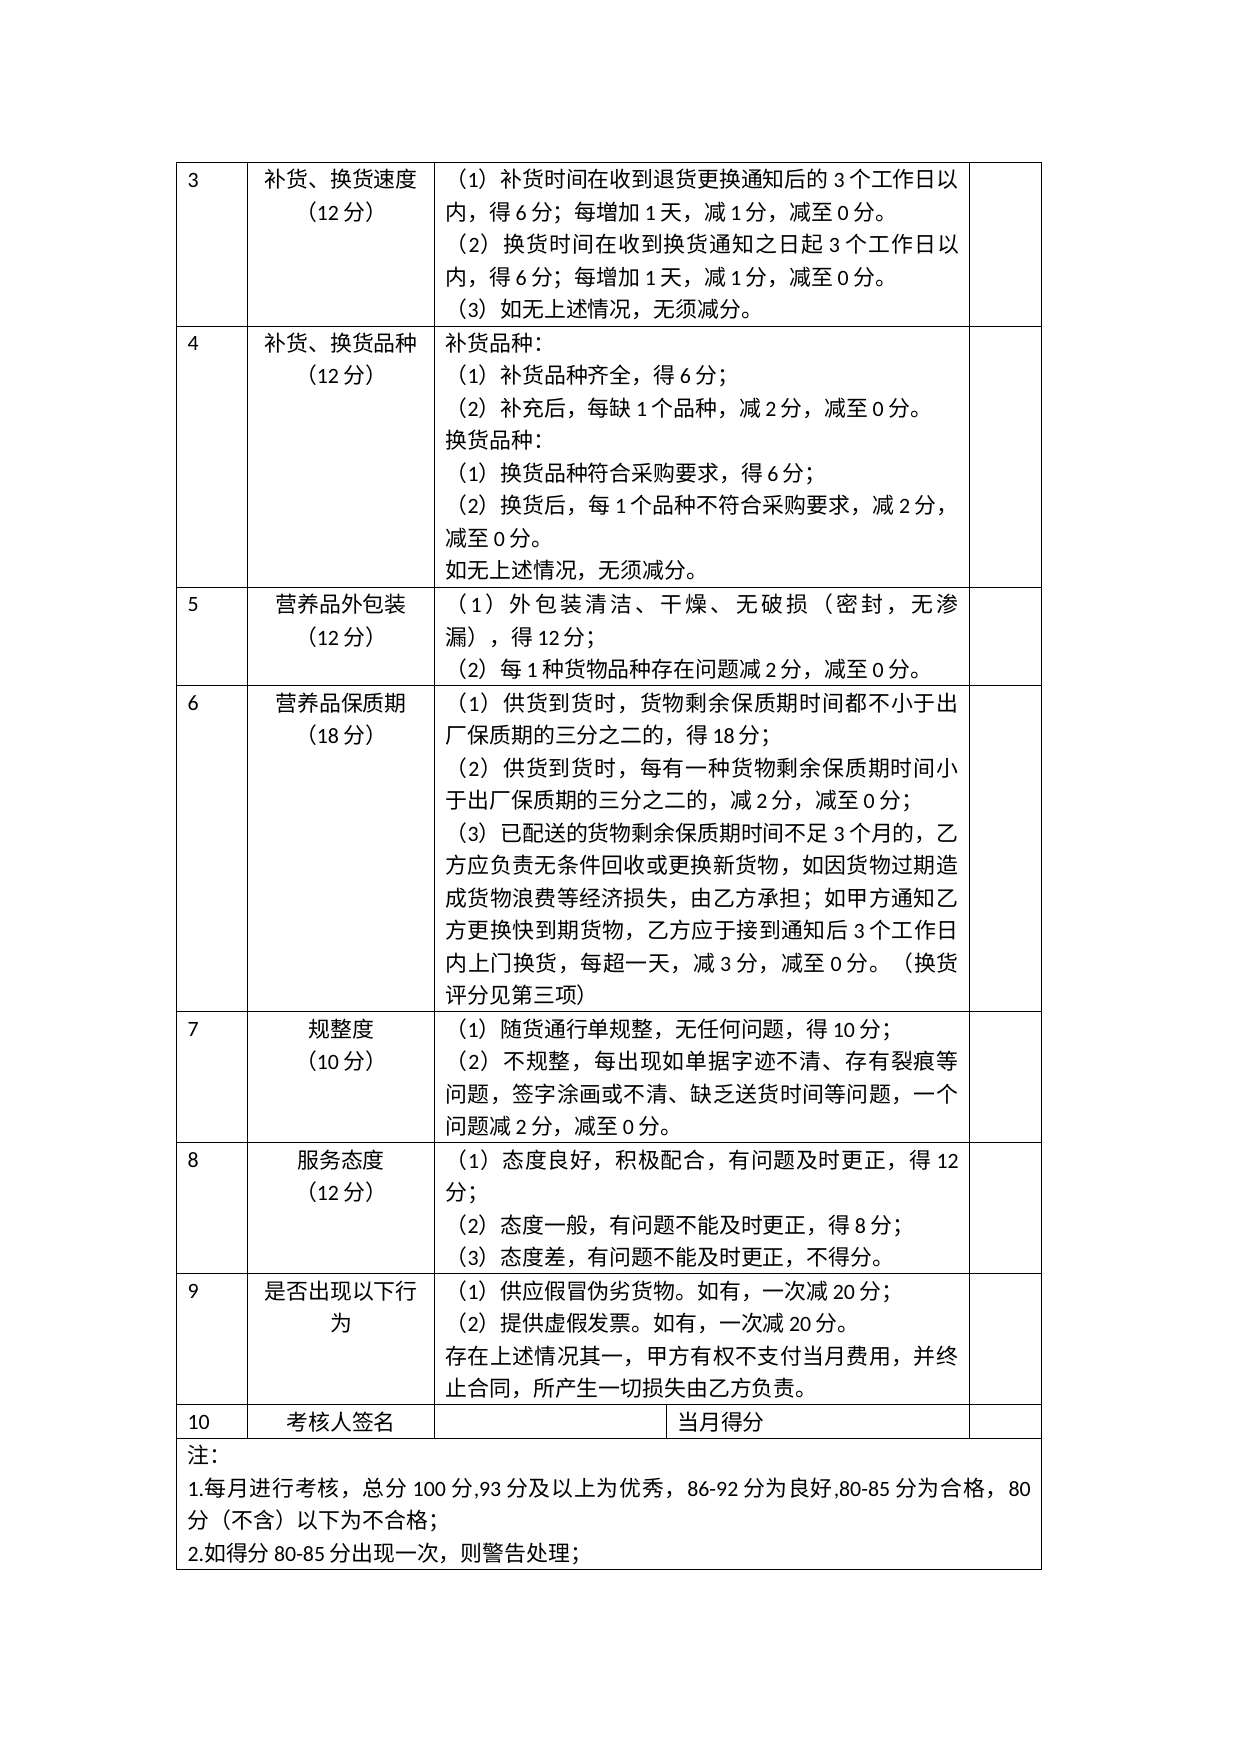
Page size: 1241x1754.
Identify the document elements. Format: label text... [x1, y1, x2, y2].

table_cell 8 [177, 1143, 247, 1273]
table_cell 4 [177, 327, 247, 587]
table_cell [970, 163, 1041, 326]
table_cell （1）态度良好，积极配合，有问题及时更正，得12分； （2）态度一般，有问题不能及时更正，得8分； （3）态度差，有问题不能及时更正，不得分。 [435, 1143, 969, 1273]
table_cell [970, 327, 1041, 587]
table_cell （1）供应假冒伪劣货物。如有，一次减20分； （2）提供虚假发票。如有，一次减20分。 存在上述情况其一，甲方有权不支付当月费用，并终止合同，所产生一切损失由乙方负责。 [435, 1274, 969, 1404]
table_cell 3 [177, 163, 247, 326]
table_cell 规整度 （10分） [248, 1012, 434, 1142]
table_cell 是否出现以下行为 [248, 1274, 434, 1404]
table_cell [970, 1143, 1041, 1273]
table_cell 9 [177, 1274, 247, 1404]
table_cell [970, 588, 1041, 685]
table_cell [970, 1274, 1041, 1404]
table_cell [970, 686, 1041, 1011]
table_cell （1）外包装清洁、干燥、无破损（密封，无渗漏），得12分； （2）每1种货物品种存在问题减2分，减至0分。 [435, 588, 969, 685]
table_cell 5 [177, 588, 247, 685]
table_cell 当月得分 [667, 1405, 969, 1438]
table_cell [970, 1405, 1041, 1438]
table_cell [177, 1439, 1041, 1569]
table_cell [435, 1405, 666, 1438]
table_cell 补货、换货速度 （12分） [248, 163, 434, 326]
table_cell （1）供货到货时，货物剩余保质期时间都不小于出厂保质期的三分之二的，得18分； （2）供货到货时，每有一种货物剩余保质期时间小于出厂保质期的三分之二的，减2分，减至0分； （3）已配送的货物剩余保质期时间不足3个月的，乙方应负责无条件回收或更换新货物，如因货物过期造成货物浪费等经济损失，由乙方承担；如甲方通知乙方更换快到期货物，乙方应于接到通知后3个工作日内上门换货，每超一天，减3分，减至0分。（换货评分见第三项） [435, 686, 969, 1011]
table_cell 6 [177, 686, 247, 1011]
table_cell （1）补货时间在收到退货更换通知后的3个工作日以内，得6分；每増加1天，减1分，减至0分。 （2）换货时间在收到换货通知之日起3个工作日以内，得6分；每增加1天，减1分，减至0分。 （3）如无上述情况，无须减分。 [435, 163, 969, 326]
table_cell 营养品外包装 （12分） [248, 588, 434, 685]
table_cell 7 [177, 1012, 247, 1142]
table_cell [970, 1012, 1041, 1142]
table_cell 10 [177, 1405, 247, 1438]
table_cell 考核人签名 [248, 1405, 434, 1438]
table_cell 补货品种： （1）补货品种齐全，得6分； （2）补充后，每缺1个品种，减2分，减至0分。 换货品种： （1）换货品种符合采购要求，得6分； （2）换货后，每1个品种不符合采购要求，减2分，减至0分。 如无上述情况，无须减分。 [435, 327, 969, 587]
table_cell 营养品保质期 （18分） [248, 686, 434, 1011]
table_cell 服务态度 （12分） [248, 1143, 434, 1273]
table_cell 补货、换货品种 （12分） [248, 327, 434, 587]
table_cell （1）随货通行单规整，无任何问题，得10分； （2）不规整，每出现如单据字迹不清、存有裂痕等问题，签字涂画或不清、缺乏送货时间等问题，一个问题减2分，减至0分。 [435, 1012, 969, 1142]
